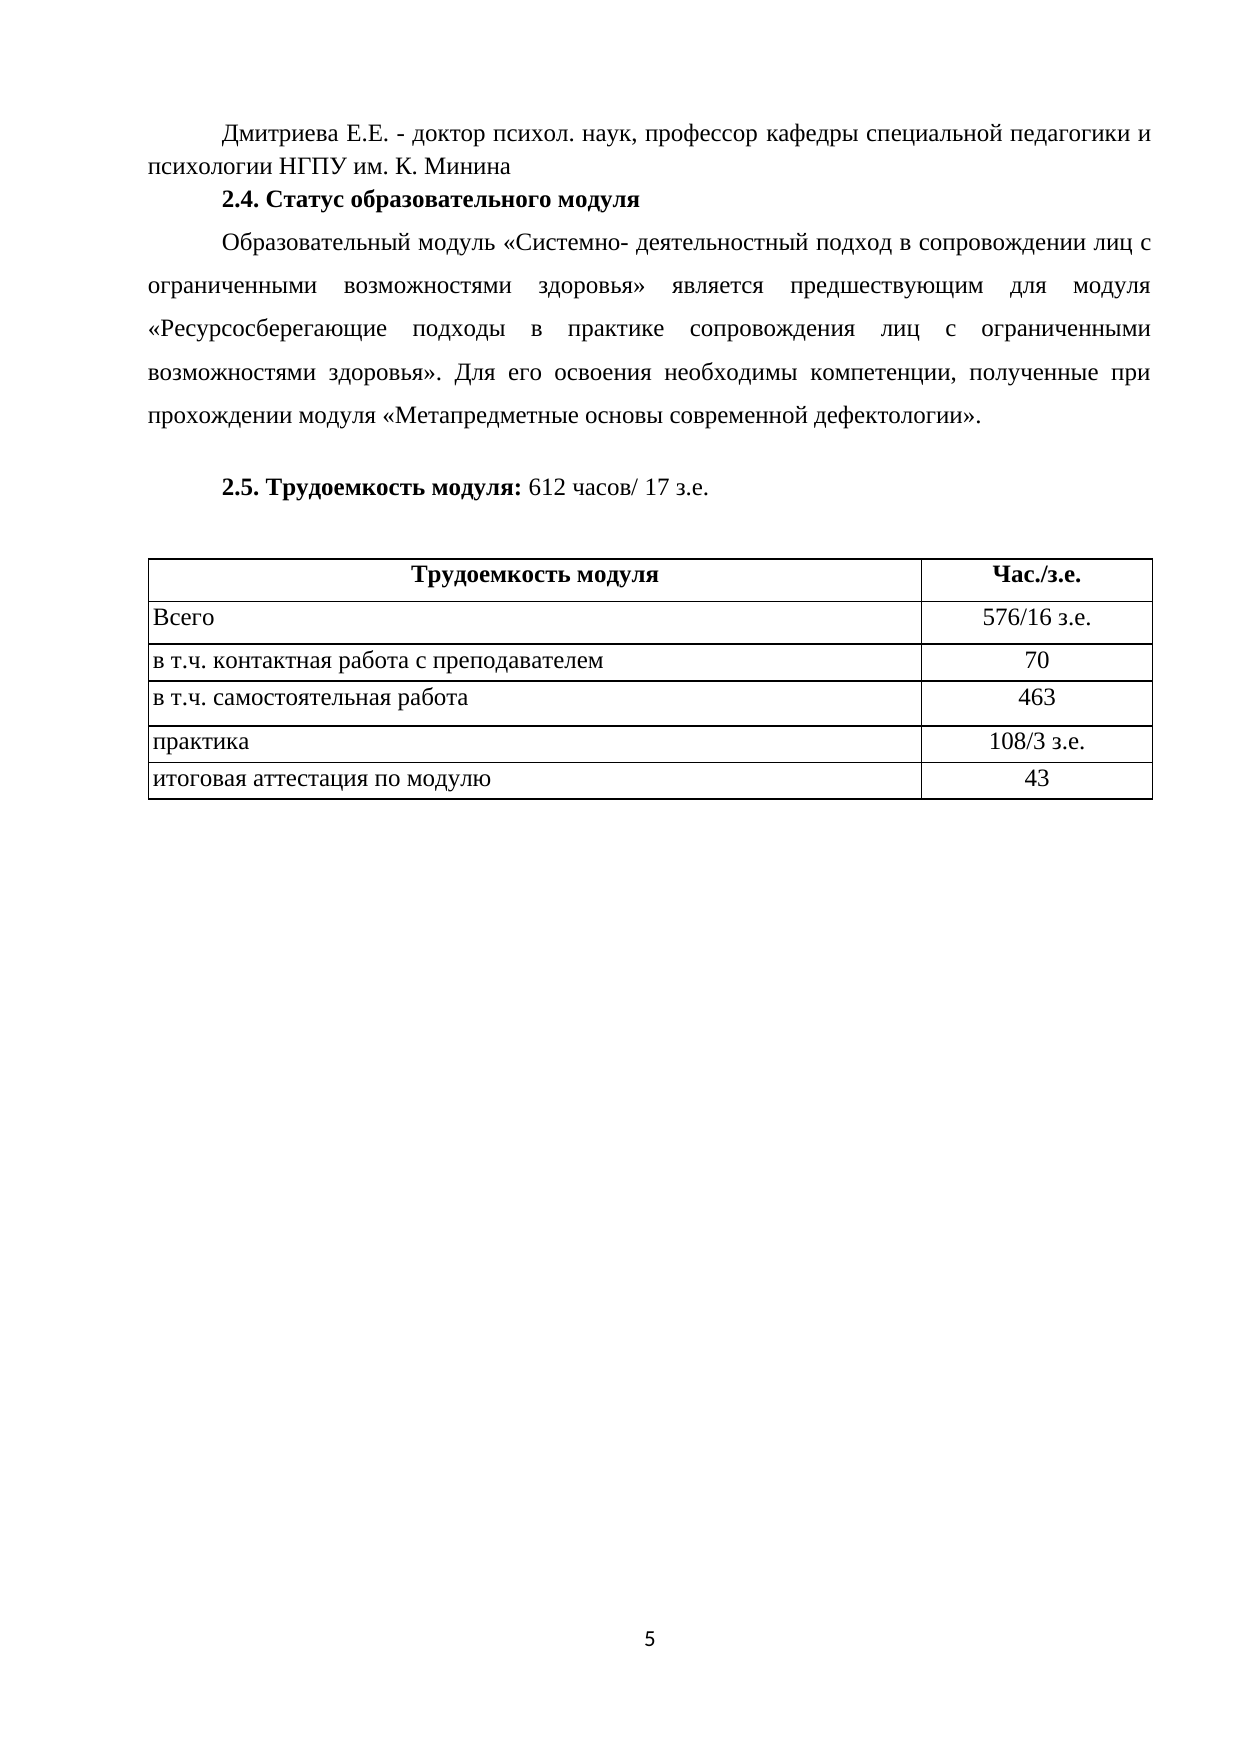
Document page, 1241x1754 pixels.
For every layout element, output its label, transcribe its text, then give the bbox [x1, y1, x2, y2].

text Образовательный модуль «Системно- деятельностный подход в сопровождении лиц с ограниченными возможностями здоровья» является предшествующим для модуля «Ресурсосберегающие подходы в практике сопровождения лиц с ограниченными возможностями здоровья». Для его освоения необходимы компетенции, полученные при прохождении модуля «Метапредметные основы современной дефектологии». [148, 227, 1152, 428]
table_cell Всего [149, 602, 921, 643]
table_header Трудоемкость модуля [149, 560, 921, 601]
table_cell итоговая аттестация по модулю [149, 763, 921, 798]
table_cell 576/16 з.е. [922, 602, 1152, 643]
text 2.4. Статус образовательного модуля [148, 184, 1152, 213]
text Дмитриева Е.Е. - доктор психол. наук, профессор кафедры специальной педагогики и психологии НГПУ им. К. Минина [148, 118, 1152, 180]
table_cell в т.ч. самостоятельная работа [149, 682, 921, 725]
table_cell в т.ч. контактная работа с преподавателем [149, 645, 921, 680]
table_cell 108/3 з.е. [922, 727, 1152, 762]
table_cell 463 [922, 682, 1152, 725]
table_header Час./з.е. [922, 560, 1152, 601]
text 2.5. Трудоемкость модуля: 612 часов/ 17 з.е. [148, 472, 1138, 500]
table_cell практика [149, 727, 921, 762]
table_cell 70 [922, 645, 1152, 680]
table_cell 43 [922, 763, 1152, 798]
